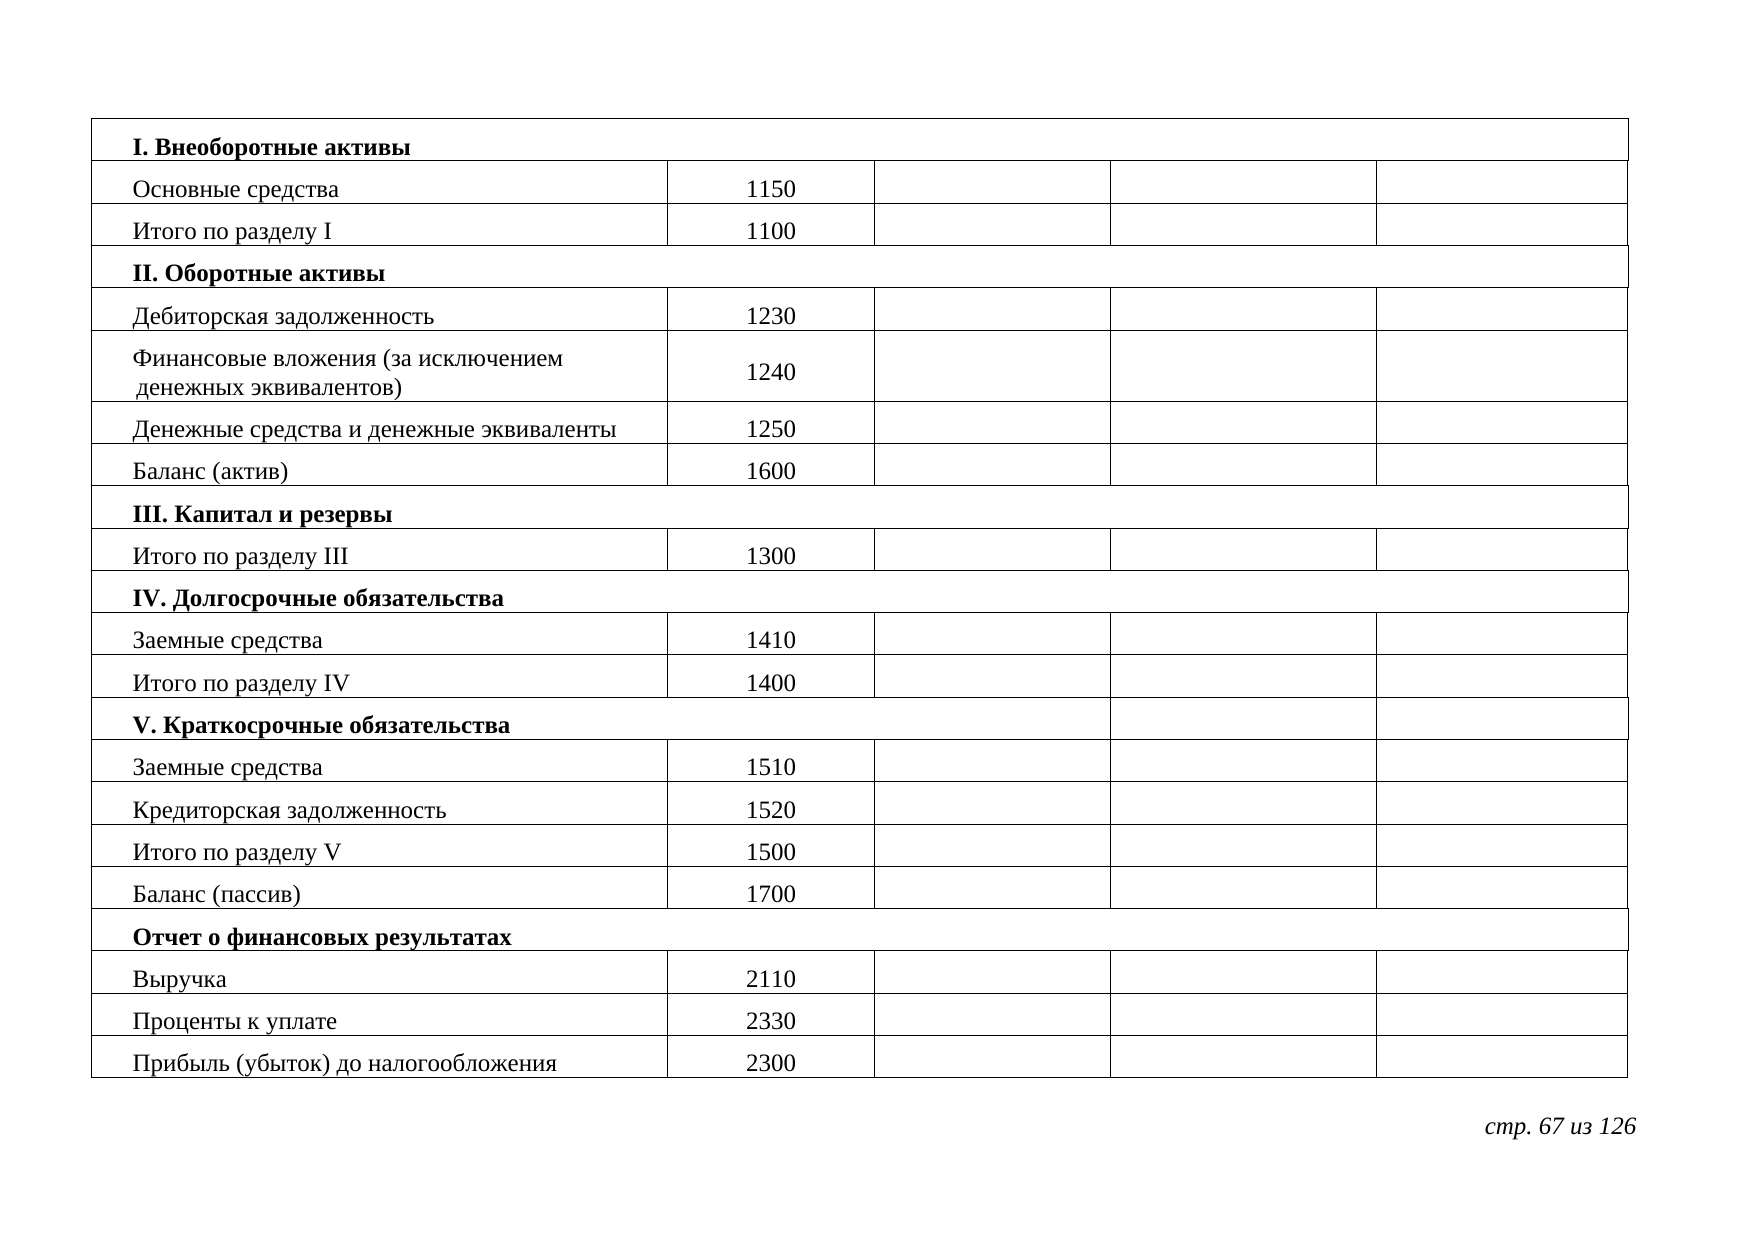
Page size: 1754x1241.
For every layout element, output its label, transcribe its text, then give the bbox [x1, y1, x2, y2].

table_cell [1377, 867, 1627, 908]
table_cell 1510 [668, 740, 874, 781]
table_cell [875, 161, 1110, 203]
table_cell [1377, 288, 1627, 329]
table_cell 1300 [668, 529, 874, 570]
table_cell [875, 1036, 1110, 1077]
table_cell [875, 288, 1110, 329]
table_cell [875, 951, 1110, 993]
table_cell I. Внеоборотные активы [92, 119, 1628, 160]
table_cell [875, 994, 1110, 1035]
table_cell [875, 867, 1110, 908]
table_cell [1377, 740, 1627, 781]
table_cell II. Оборотные активы [92, 246, 1628, 287]
table_cell V. Краткосрочные обязательства [92, 698, 1110, 739]
table_cell [1111, 825, 1376, 866]
table_cell [875, 825, 1110, 866]
table_cell [1111, 782, 1376, 823]
table_cell Проценты к уплате [92, 994, 667, 1035]
table_cell 2330 [668, 994, 874, 1035]
table_cell 1400 [668, 655, 874, 697]
table_cell [1111, 331, 1376, 401]
table_cell [1377, 402, 1627, 443]
table_cell [1377, 951, 1627, 993]
table_cell [875, 655, 1110, 697]
table_cell [1111, 994, 1376, 1035]
table_cell [1111, 1036, 1376, 1077]
table_cell Отчет о финансовых результатах [92, 909, 1628, 950]
table_cell [1111, 288, 1376, 329]
table_cell [875, 529, 1110, 570]
table_cell 1500 [668, 825, 874, 866]
table_cell [1377, 655, 1627, 697]
table_cell [1377, 825, 1627, 866]
table_cell 1100 [668, 204, 874, 245]
table_cell Итого по разделу V [92, 825, 667, 866]
table_cell [1377, 782, 1627, 823]
table_cell [1111, 161, 1376, 203]
table_cell [1377, 613, 1627, 654]
table_cell [875, 402, 1110, 443]
table_cell [1111, 529, 1376, 570]
table_cell 1520 [668, 782, 874, 823]
table_cell [1377, 529, 1627, 570]
table_cell [1111, 204, 1376, 245]
table_cell [875, 613, 1110, 654]
table_cell Денежные средства и денежные эквиваленты [92, 402, 667, 443]
table_cell Итого по разделу I [92, 204, 667, 245]
table_cell [1377, 331, 1627, 401]
table_cell [1111, 655, 1376, 697]
table_cell Выручка [92, 951, 667, 993]
table_cell [1111, 444, 1376, 485]
table_cell Кредиторская задолженность [92, 782, 667, 823]
table_cell Баланс (актив) [92, 444, 667, 485]
table_cell Прибыль (убыток) до налогообложения [92, 1036, 667, 1077]
table_cell 1150 [668, 161, 874, 203]
table_cell 1250 [668, 402, 874, 443]
table_cell 1700 [668, 867, 874, 908]
table_cell 2110 [668, 951, 874, 993]
table_cell [1377, 204, 1627, 245]
table_cell IV. Долгосрочные обязательства [92, 571, 1628, 612]
table_cell 2300 [668, 1036, 874, 1077]
table_cell 1230 [668, 288, 874, 329]
table_cell Дебиторская задолженность [92, 288, 667, 329]
table_cell [1377, 444, 1627, 485]
table_cell Заемные средства [92, 613, 667, 654]
table_cell [875, 782, 1110, 823]
table_cell Итого по разделу IV [92, 655, 667, 697]
table_cell 1600 [668, 444, 874, 485]
table_cell 1240 [668, 331, 874, 401]
table_cell [1377, 1036, 1627, 1077]
table_cell [1111, 698, 1376, 739]
table_cell [875, 444, 1110, 485]
table_cell [1377, 698, 1628, 739]
table_cell [1111, 402, 1376, 443]
table_cell Заемные средства [92, 740, 667, 781]
table_cell [1377, 161, 1627, 203]
table_cell [1111, 951, 1376, 993]
table_cell [875, 331, 1110, 401]
table_cell Финансовые вложения (за исключением денежных эквивалентов) [92, 331, 667, 401]
table_cell [1111, 613, 1376, 654]
table_cell Основные средства [92, 161, 667, 203]
table_cell Итого по разделу III [92, 529, 667, 570]
table_cell III. Капитал и резервы [92, 486, 1628, 527]
table_cell [1111, 740, 1376, 781]
table_cell Баланс (пассив) [92, 867, 667, 908]
table_cell [1111, 867, 1376, 908]
table_cell [875, 204, 1110, 245]
table_cell [1377, 994, 1627, 1035]
table_cell 1410 [668, 613, 874, 654]
table_cell [875, 740, 1110, 781]
